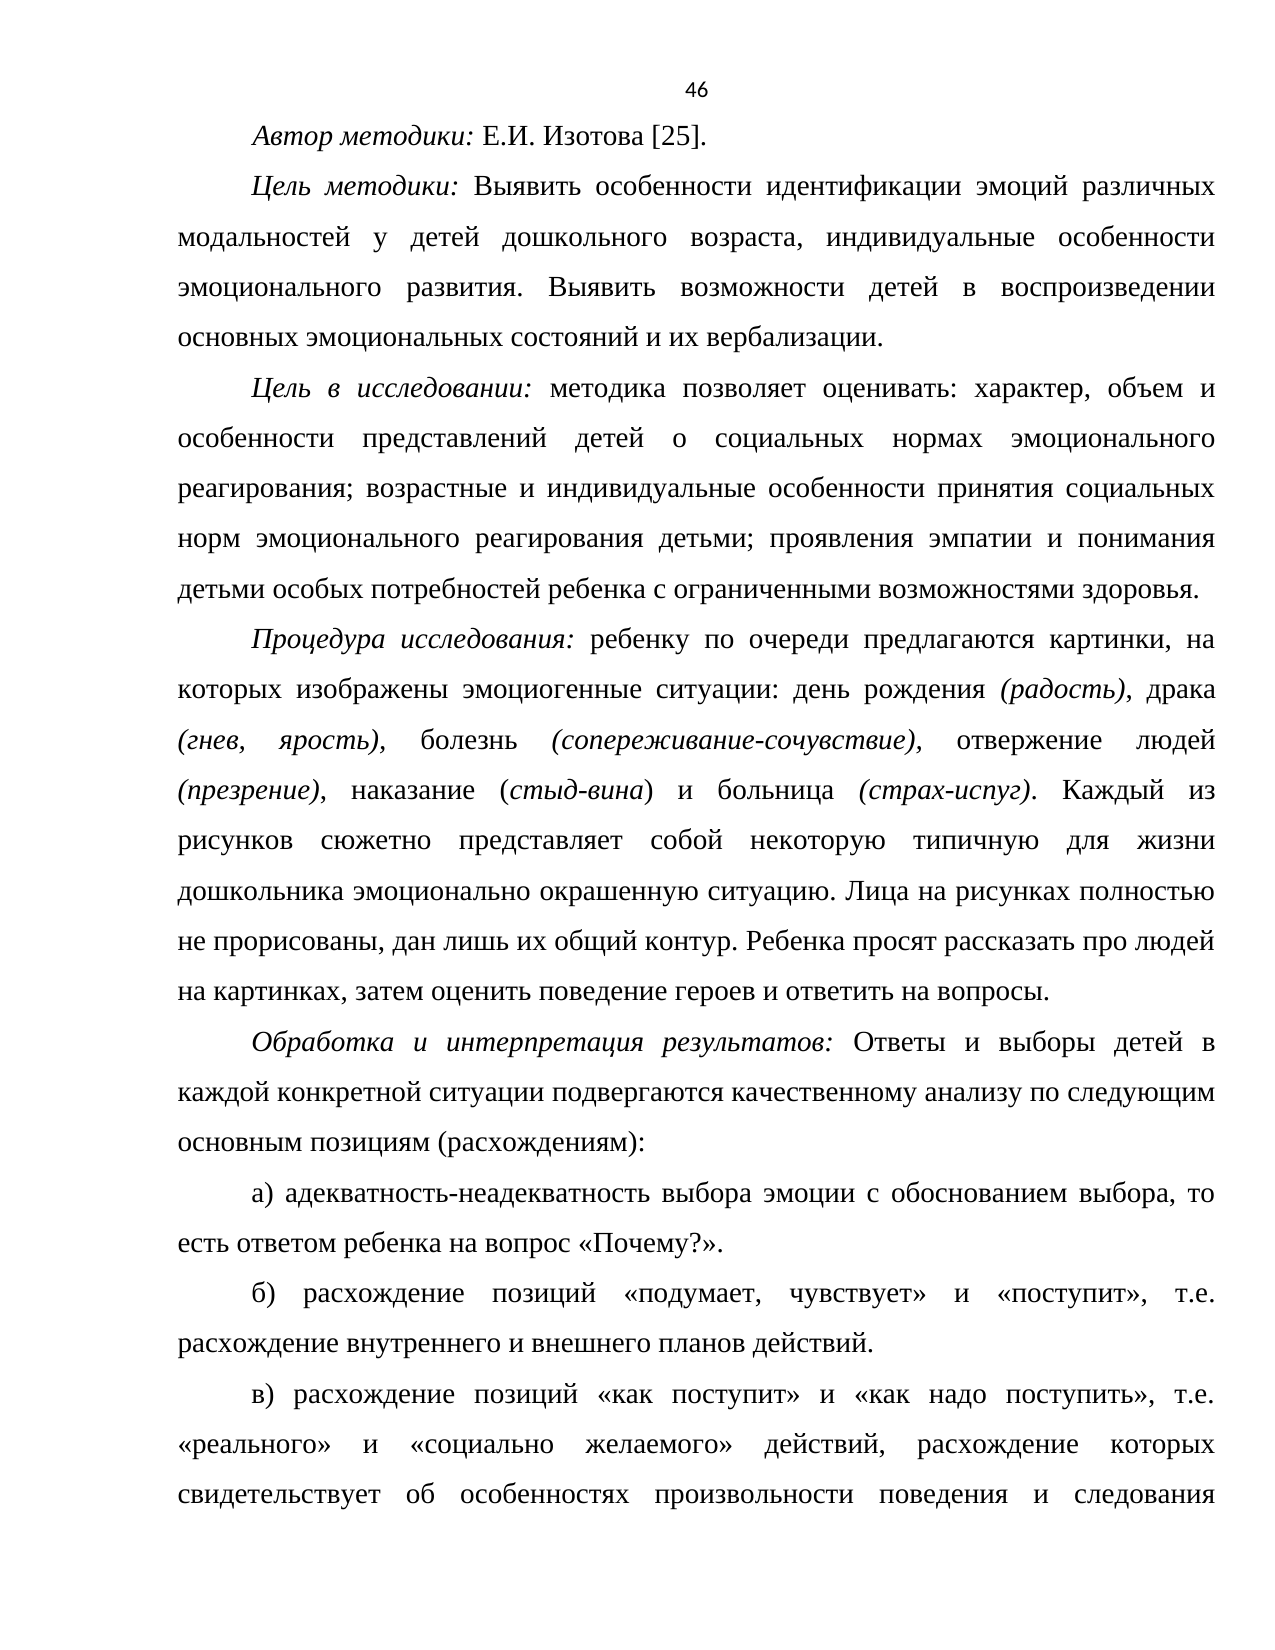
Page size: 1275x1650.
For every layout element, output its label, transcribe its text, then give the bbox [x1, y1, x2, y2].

text Автор методики: Е.И. Изотова [25]. [177, 118, 1216, 152]
text Цель методики: Выявить особенности идентификации эмоций различных модальностей у детей дошкольного возраста, индивидуальные особенности эмоционального развития. Выявить возможности детей в воспроизведении основных эмоциональных состояний и их вербализации. [177, 168, 1216, 353]
text а) адекватность-неадекватность выбора эмоции с обоснованием выбора, то есть ответом ребенка на вопрос «Почему?». [177, 1175, 1216, 1258]
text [177, 1376, 1216, 1510]
text Процедура исследования: ребенку по очереди предлагаются картинки, на которых изображены эмоциогенные ситуации: день рождения (радость), драка (гнев, ярость), болезнь (сопереживание-сочувствие), отвержение людей (презрение), наказание (стыд-вина) и больница (страх-испуг). Каждый из рисунков сюжетно представляет собой некоторую типичную для жизни дошкольника эмоционально окрашенную ситуацию. Лица на рисунках полностью не прорисованы, дан лишь их общий контур. Ребенка просят рассказать про людей на картинках, затем оценить поведение героев и ответить на вопросы. [177, 621, 1216, 1007]
text Обработка и интерпретация результатов: Ответы и выборы детей в каждой конкретной ситуации подвергаются качественному анализу по следующим основным позициям (расхождениям): [177, 1024, 1216, 1158]
text б) расхождение позиций «подумает, чувствует» и «поступит», т.е. расхождение внутреннего и внешнего планов действий. [177, 1275, 1216, 1359]
text Цель в исследовании: методика позволяет оценивать: характер, объем и особенности представлений детей о социальных нормах эмоционального реагирования; возрастные и индивидуальные особенности принятия социальных норм эмоционального реагирования детьми; проявления эмпатии и понимания детьми особых потребностей ребенка с ограниченными возможностями здоровья. [177, 370, 1216, 604]
